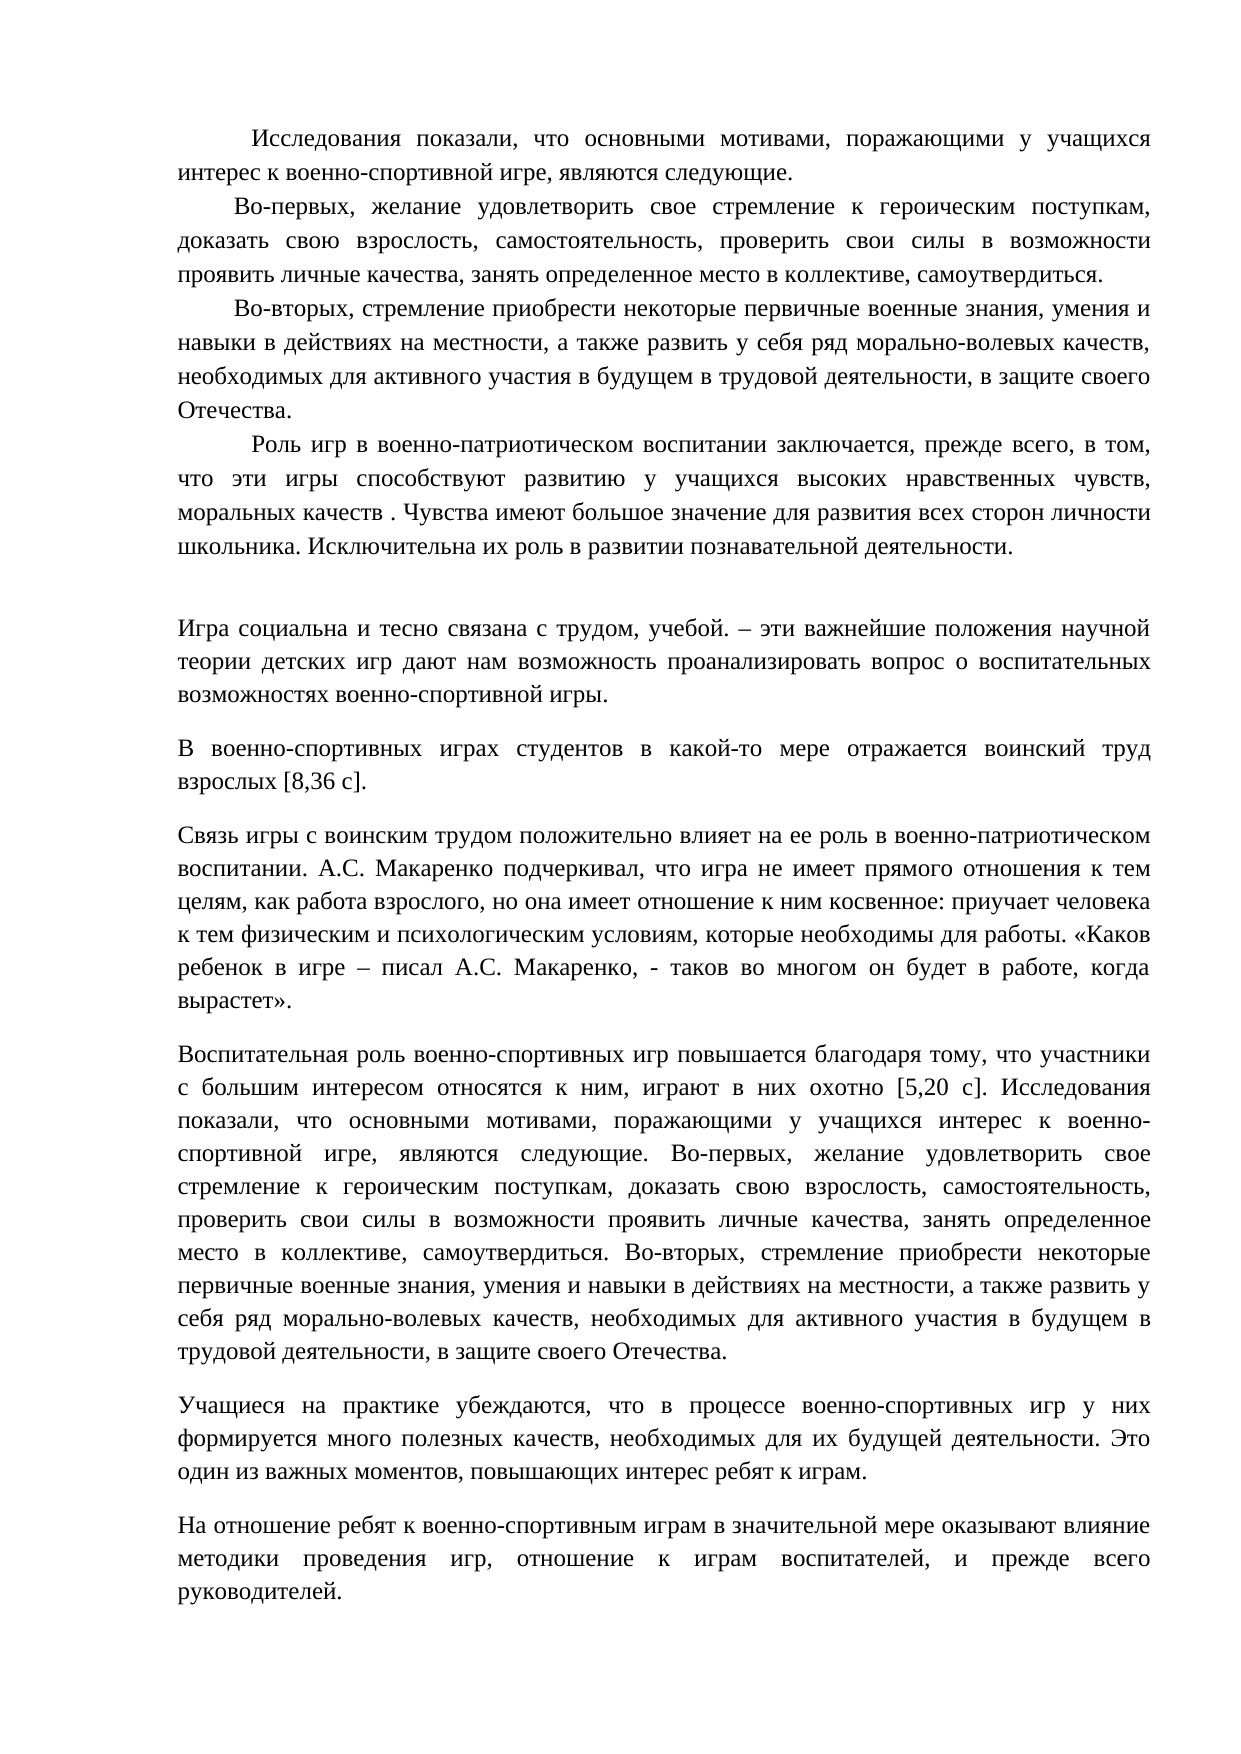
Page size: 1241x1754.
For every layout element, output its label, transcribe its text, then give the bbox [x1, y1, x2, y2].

text В военно-спортивных играх студентов в какой-то мере отражается воинский труд взрослых [8,36 с]. [177, 733, 1152, 795]
text Роль игр в военно-патриотическом воспитании заключается, прежде всего, в том, что эти игры способствуют развитию у учащихся высоких нравственных чувств, моральных качеств . Чувства имеют большое значение для развития всех сторон личности школьника. Исключительна их роль в развитии познавательной деятельности. [177, 424, 1152, 559]
text Во-первых, желание удовлетворить свое стремление к героическим поступкам, доказать свою взрослость, самостоятельность, проверить свои силы в возможности проявить личные качества, занять определенное место в коллективе, самоутвердиться. [177, 186, 1152, 288]
text Связь игры с воинским трудом положительно влияет на ее роль в военно-патриотическом воспитании. А.С. Макаренко подчеркивал, что игра не имеет прямого отношения к тем целям, как работа взрослого, но она имеет отношение к ним косвенное: приучает человека к тем физическим и психологическим условиям, которые необходимы для работы. «Каков ребенок в игре – писал А.С. Макаренко, - таков во многом он будет в работе, когда вырастет». [177, 820, 1152, 1014]
text Во-вторых, стремление приобрести некоторые первичные военные знания, умения и навыки в действиях на местности, а также развить у себя ряд морально-волевых качеств, необходимых для активного участия в будущем в трудовой деятельности, в защите своего Отечества. [177, 288, 1152, 424]
text Воспитательная роль военно-спортивных игр повышается благодаря тому, что участники с большим интересом относятся к ним, играют в них охотно [5,20 c]. Исследования показали, что основными мотивами, поражающими у учащихся интерес к военно-спортивной игре, являются следующие. Во-первых, желание удовлетворить свое стремление к героическим поступкам, доказать свою взрослость, самостоятельность, проверить свои силы в возможности проявить личные качества, занять определенное место в коллективе, самоутвердиться. Во-вторых, стремление приобрести некоторые первичные военные знания, умения и навыки в действиях на местности, а также развить у себя ряд морально-волевых качеств, необходимых для активного участия в будущем в трудовой деятельности, в защите своего Отечества. [177, 1039, 1152, 1365]
text На отношение ребят к военно-спортивным играм в значительной мере оказывают влияние методики проведения игр, отношение к играм воспитателей, и прежде всего руководителей. [177, 1510, 1152, 1605]
text Исследования показали, что основными мотивами, поражающими у учащихся интерес к военно-спортивной игре, являются следующие. [177, 118, 1152, 186]
text Учащиеся на практике убеждаются, что в процессе военно-спортивных игр у них формируется много полезных качеств, необходимых для их будущей деятельности. Это один из важных моментов, повышающих интерес ребят к играм. [177, 1390, 1152, 1485]
text Игра социальна и тесно связана с трудом, учебой. – эти важнейшие положения научной теории детских игр дают нам возможность проанализировать вопрос о воспитательных возможностях военно-спортивной игры. [177, 613, 1152, 708]
